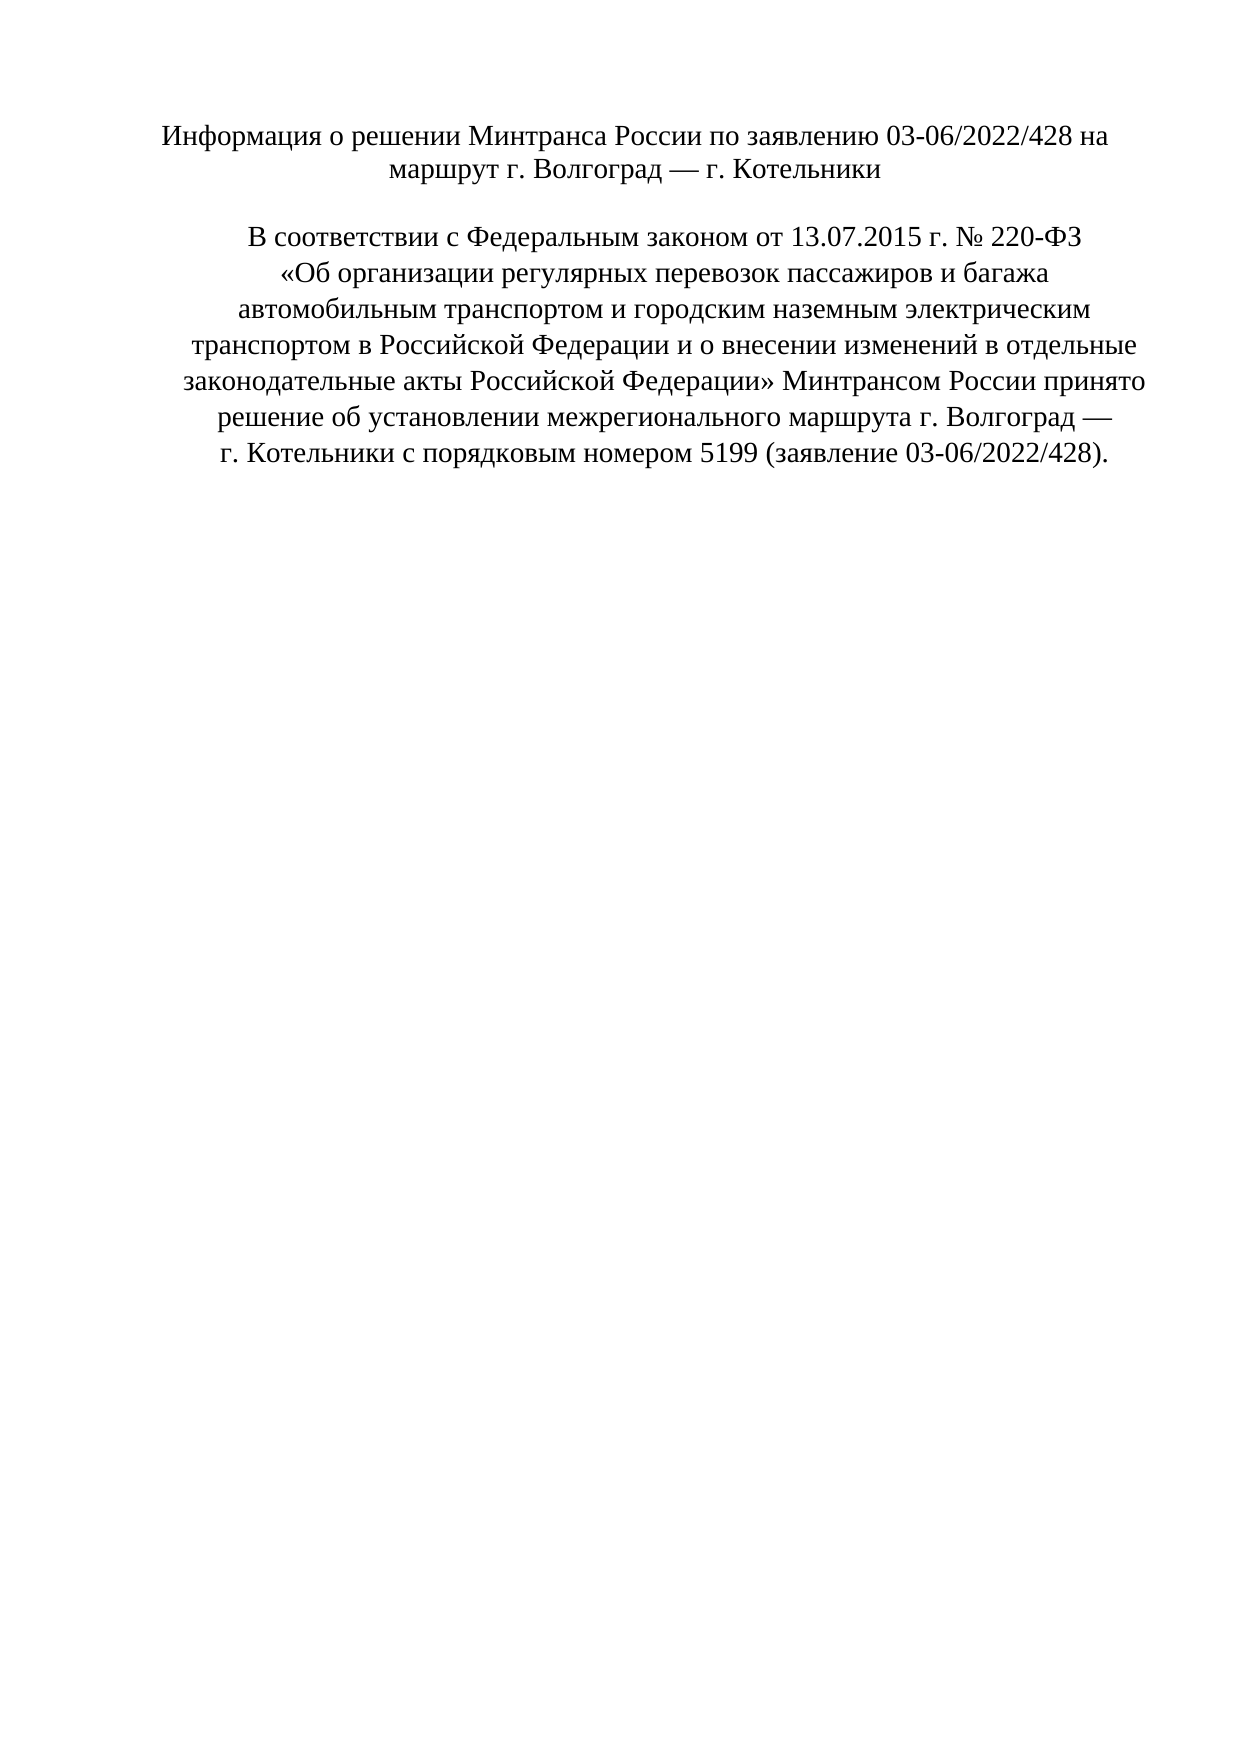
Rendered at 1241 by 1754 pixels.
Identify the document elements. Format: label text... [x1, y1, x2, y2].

text Информация о решении Минтранса России по заявлению 03-06/2022/428 на маршрут г. Волгоград — г. Котельники [118, 118, 1152, 185]
text В соответствии с Федеральным законом от 13.07.2015 г. № 220-ФЗ «Об организации регулярных перевозок пассажиров и багажа автомобильным транспортом и городским наземным электрическим транспортом в Российской Федерации и о внесении изменений в отдельные законодательные акты Российской Федерации» Минтрансом России принято решение об установлении межрегионального маршрута г. Волгоград — г. Котельники с порядковым номером 5199 (заявление 03-06/2022/428). [177, 219, 1152, 469]
